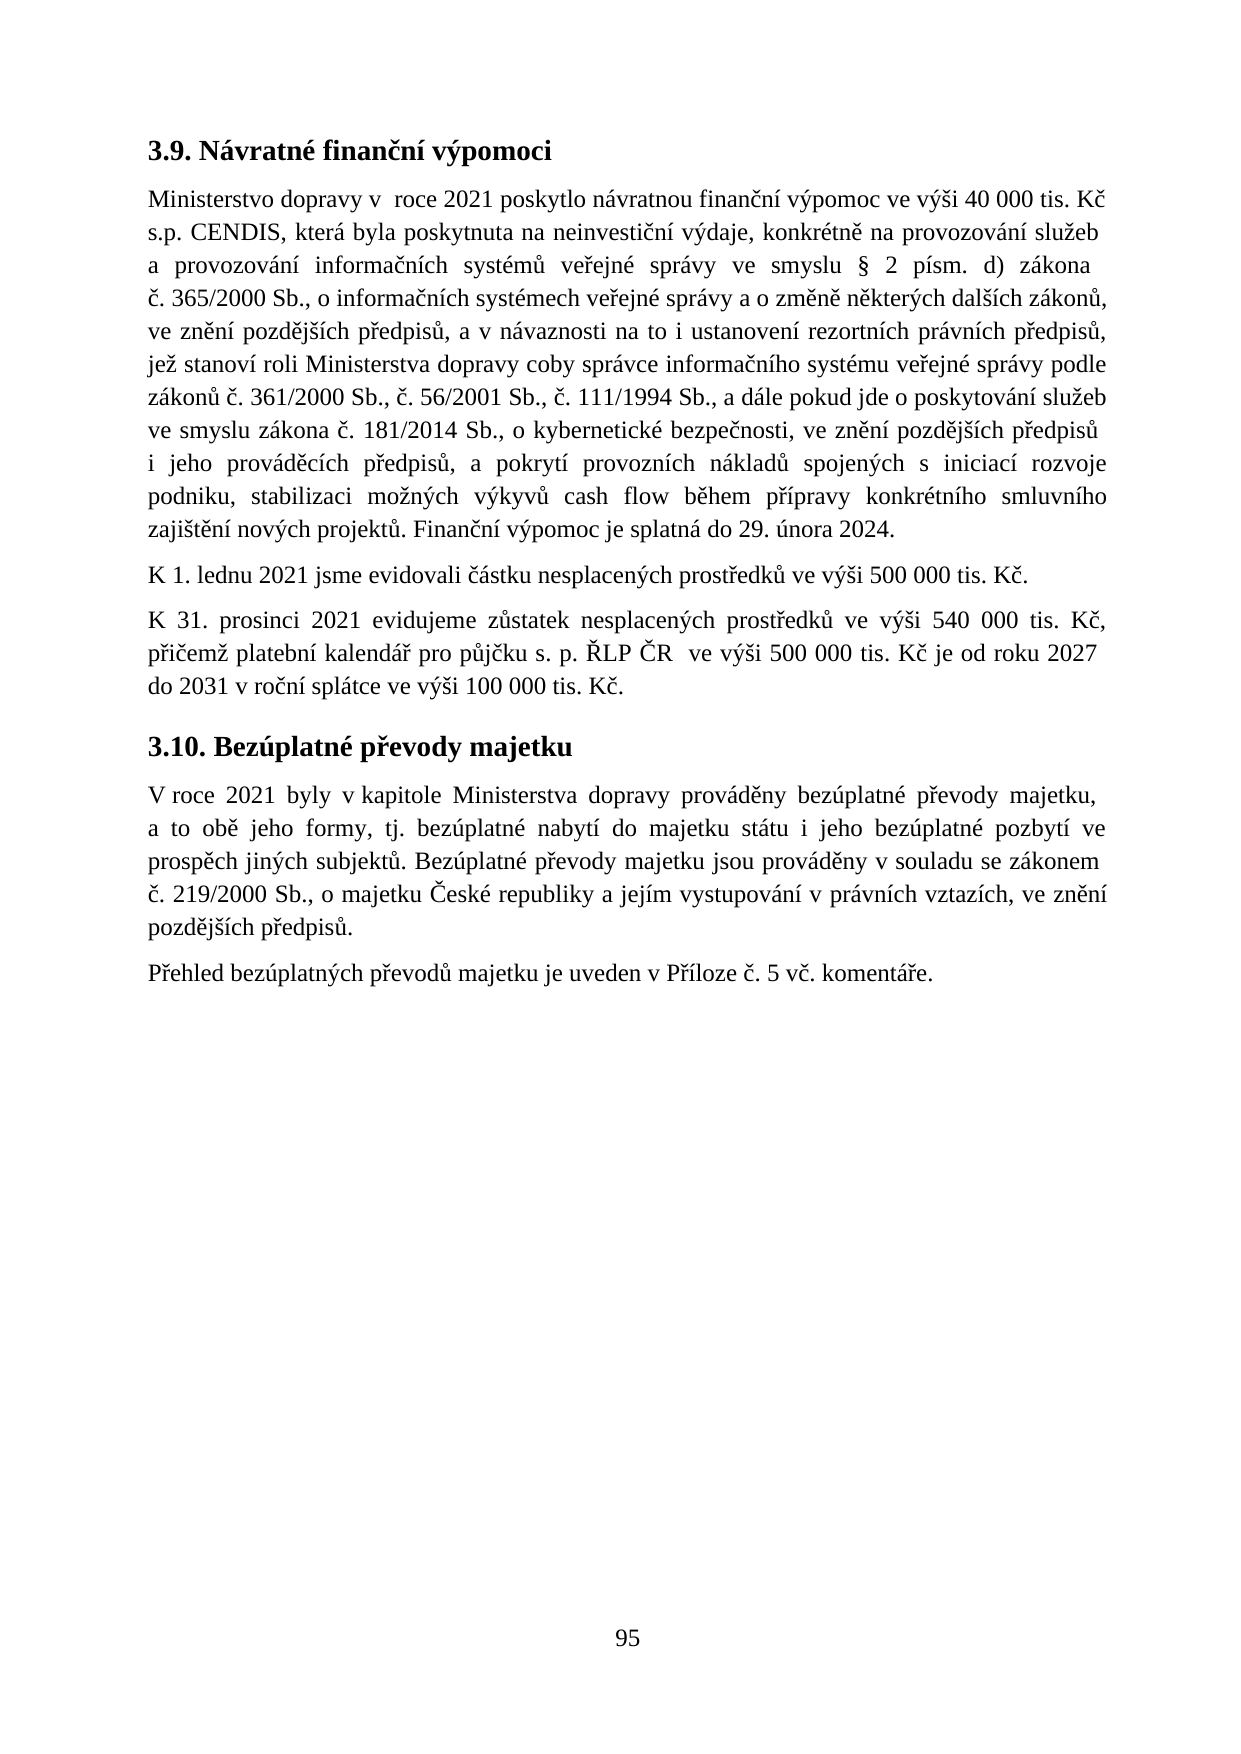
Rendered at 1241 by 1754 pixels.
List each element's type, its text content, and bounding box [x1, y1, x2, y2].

text Bezúplatné převody majetku [148, 729, 1107, 763]
text Ministerstvo dopravy v roce 2021 poskytlo návratnou finanční výpomoc ve výši 40 000 tis. Kč s.p. CENDIS, která byla poskytnuta na neinvestiční výdaje, konkrétně na provozování služeb a provozování informačních systémů veřejné správy ve smyslu § 2 písm. d) zákona č. 365/2000 Sb., o informačních systémech veřejné správy a o změně některých dalších zákonů, ve znění pozdějších předpisů, a v návaznosti na to i ustanovení rezortních právních předpisů, jež stanoví roli Ministerstva dopravy coby správce informačního systému veřejné správy podle zákonů č. 361/2000 Sb., č. 56/2001 Sb., č. 111/1994 Sb., a dále pokud jde o poskytování služeb ve smyslu zákona č. 181/2014 Sb., o kybernetické bezpečnosti, ve znění pozdějších předpisů i jeho prováděcích předpisů, a pokrytí provozních nákladů spojených s iniciací rozvoje podniku, stabilizaci možných výkyvů cash flow během přípravy konkrétního smluvního zajištění nových projektů. Finanční výpomoc je splatná do 29. února 2024. [148, 184, 1107, 543]
text Návratné finanční výpomoci [148, 133, 1107, 166]
text Přehled bezúplatných převodů majetku je uveden v Příloze č. 5 vč. komentáře. [148, 958, 1107, 987]
text K 1. lednu 2021 jsme evidovali částku nesplacených prostředků ve výši 500 000 tis. Kč. [148, 560, 1107, 588]
text K 31. prosinci 2021 evidujeme zůstatek nesplacených prostředků ve výši 540 000 tis. Kč, přičemž platební kalendář pro půjčku s. p. ŘLP ČR ve výši 500 000 tis. Kč je od roku 2027 do 2031 v roční splátce ve výši 100 000 tis. Kč. [148, 605, 1107, 700]
text V roce 2021 byly v kapitole Ministerstva dopravy prováděny bezúplatné převody majetku, a to obě jeho formy, tj. bezúplatné nabytí do majetku státu i jeho bezúplatné pozbytí ve prospěch jiných subjektů. Bezúplatné převody majetku jsou prováděny v souladu se zákonem č. 219/2000 Sb., o majetku České republiky a jejím vystupování v právních vztazích, ve znění pozdějších předpisů. [148, 780, 1107, 941]
